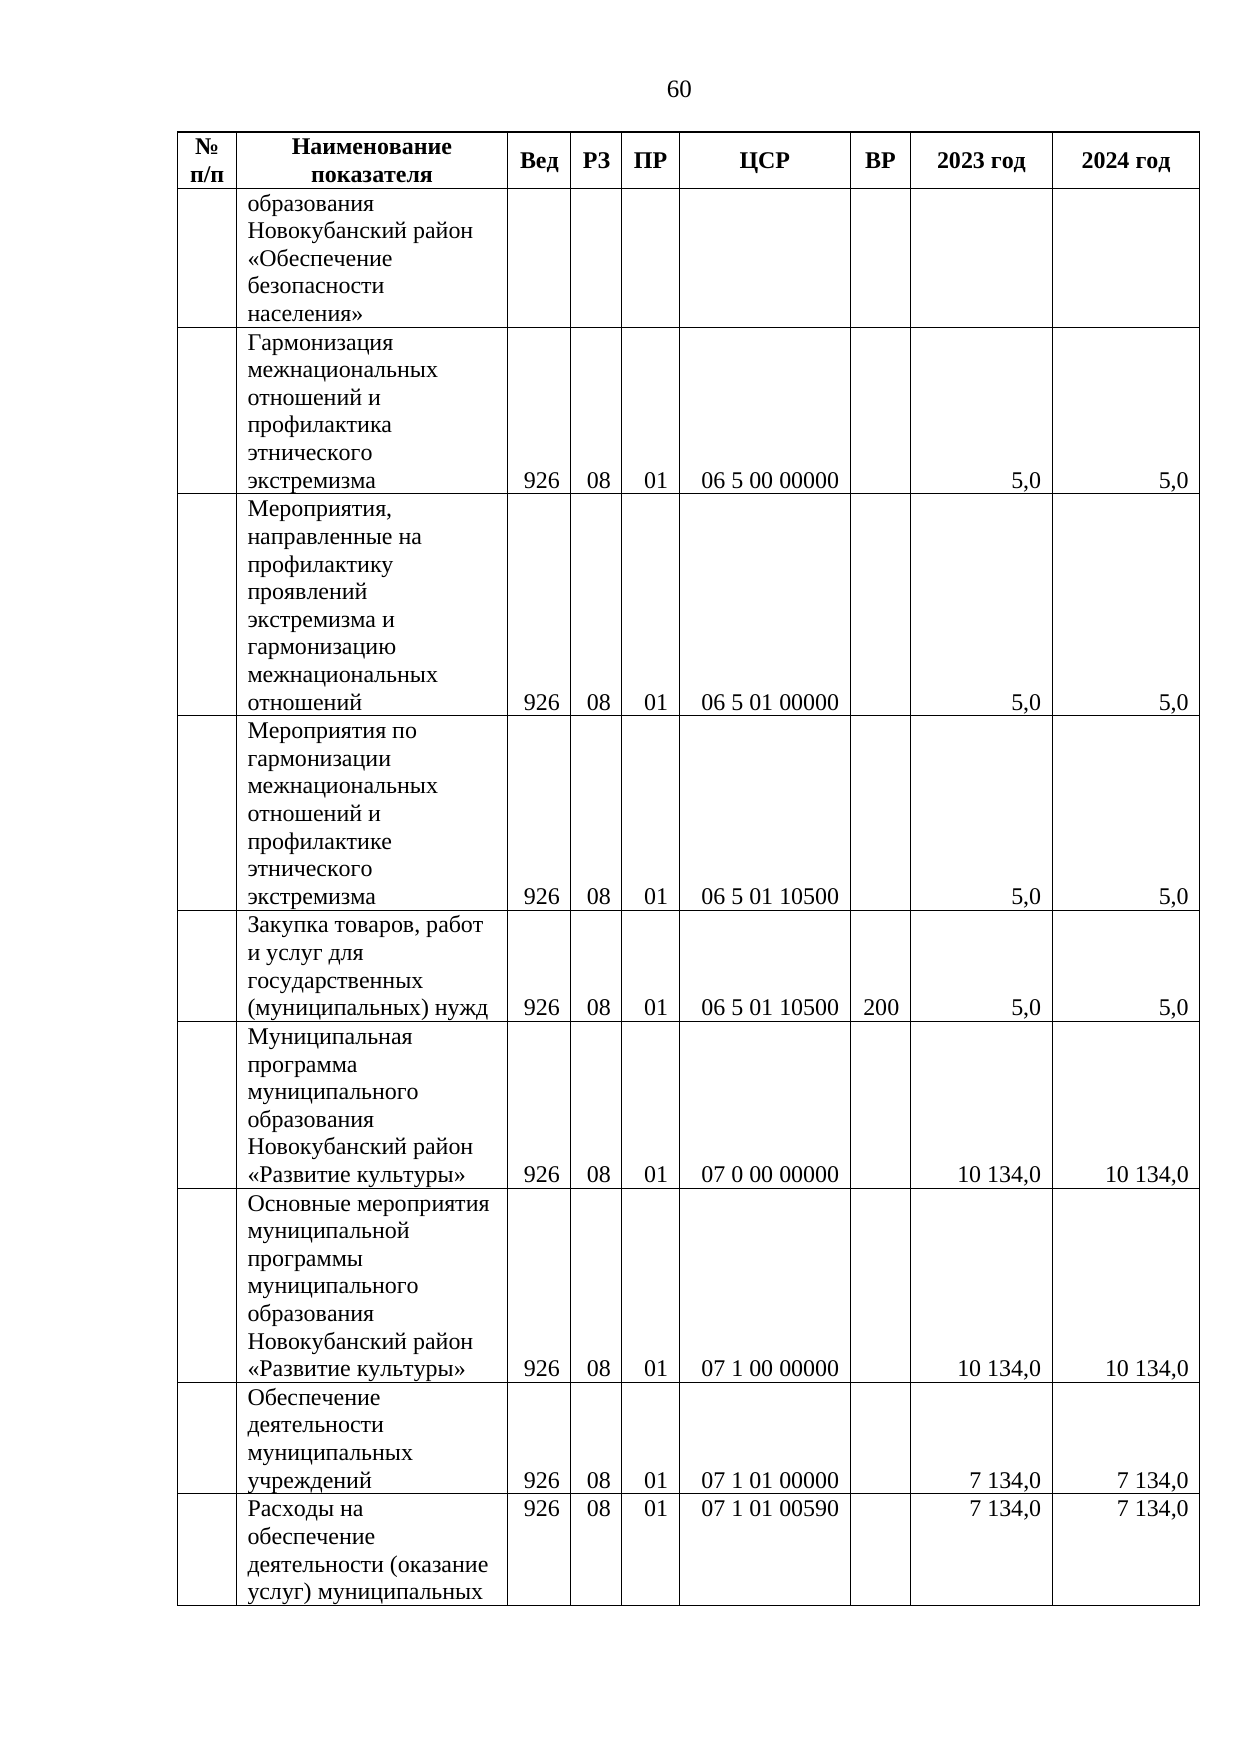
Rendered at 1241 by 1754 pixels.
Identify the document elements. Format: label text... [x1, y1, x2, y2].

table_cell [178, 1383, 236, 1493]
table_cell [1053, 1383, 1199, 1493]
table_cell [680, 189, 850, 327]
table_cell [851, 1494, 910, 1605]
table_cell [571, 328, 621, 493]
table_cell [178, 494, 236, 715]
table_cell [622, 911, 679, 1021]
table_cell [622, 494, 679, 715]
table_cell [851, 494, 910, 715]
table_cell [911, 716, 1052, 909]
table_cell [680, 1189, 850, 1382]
table_header ВР [851, 133, 910, 188]
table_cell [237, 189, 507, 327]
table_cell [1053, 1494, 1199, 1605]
table_header № п/п [178, 133, 236, 188]
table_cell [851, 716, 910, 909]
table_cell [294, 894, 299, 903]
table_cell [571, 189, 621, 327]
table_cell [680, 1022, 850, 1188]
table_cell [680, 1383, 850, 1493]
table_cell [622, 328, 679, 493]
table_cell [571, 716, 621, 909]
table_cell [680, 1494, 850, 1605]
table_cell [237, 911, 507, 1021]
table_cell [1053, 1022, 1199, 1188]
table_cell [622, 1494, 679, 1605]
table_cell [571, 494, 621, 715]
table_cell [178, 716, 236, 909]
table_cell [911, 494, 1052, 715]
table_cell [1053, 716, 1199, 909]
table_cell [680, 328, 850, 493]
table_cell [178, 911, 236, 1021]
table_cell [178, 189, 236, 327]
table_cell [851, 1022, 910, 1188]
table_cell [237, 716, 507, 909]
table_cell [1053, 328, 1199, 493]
table_header РЗ [571, 133, 621, 188]
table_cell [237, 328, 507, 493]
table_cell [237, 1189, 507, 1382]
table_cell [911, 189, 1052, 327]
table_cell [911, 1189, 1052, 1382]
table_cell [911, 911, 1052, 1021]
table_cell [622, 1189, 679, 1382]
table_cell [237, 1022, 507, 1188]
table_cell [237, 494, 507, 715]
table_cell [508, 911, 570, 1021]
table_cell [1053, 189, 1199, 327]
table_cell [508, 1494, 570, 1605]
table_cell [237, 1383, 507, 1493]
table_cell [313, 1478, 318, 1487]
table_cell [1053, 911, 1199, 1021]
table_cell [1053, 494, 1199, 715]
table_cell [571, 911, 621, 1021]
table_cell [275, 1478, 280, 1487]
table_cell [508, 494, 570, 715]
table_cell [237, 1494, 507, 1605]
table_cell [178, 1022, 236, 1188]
table_header Вед [508, 133, 570, 188]
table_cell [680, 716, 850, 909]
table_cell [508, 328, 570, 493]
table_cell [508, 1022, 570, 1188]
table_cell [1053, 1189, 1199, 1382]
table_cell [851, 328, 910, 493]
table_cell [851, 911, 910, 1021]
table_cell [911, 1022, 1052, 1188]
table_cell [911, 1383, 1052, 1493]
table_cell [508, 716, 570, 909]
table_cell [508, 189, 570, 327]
table_header Наименование показателя [237, 133, 507, 188]
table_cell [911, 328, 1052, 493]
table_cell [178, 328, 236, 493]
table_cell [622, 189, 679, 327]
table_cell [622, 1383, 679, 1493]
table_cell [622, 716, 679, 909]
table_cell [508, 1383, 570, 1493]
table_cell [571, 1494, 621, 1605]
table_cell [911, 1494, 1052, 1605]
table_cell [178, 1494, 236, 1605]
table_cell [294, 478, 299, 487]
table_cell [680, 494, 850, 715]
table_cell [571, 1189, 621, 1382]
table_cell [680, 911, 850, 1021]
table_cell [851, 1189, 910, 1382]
table_header 2023 год [911, 133, 1052, 188]
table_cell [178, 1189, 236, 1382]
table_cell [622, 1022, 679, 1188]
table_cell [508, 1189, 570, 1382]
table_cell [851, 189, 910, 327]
table_header ПР [622, 133, 679, 188]
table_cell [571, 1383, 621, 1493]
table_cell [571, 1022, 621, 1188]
table_header 2024 год [1053, 133, 1199, 188]
table_header ЦСР [680, 133, 850, 188]
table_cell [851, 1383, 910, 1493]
